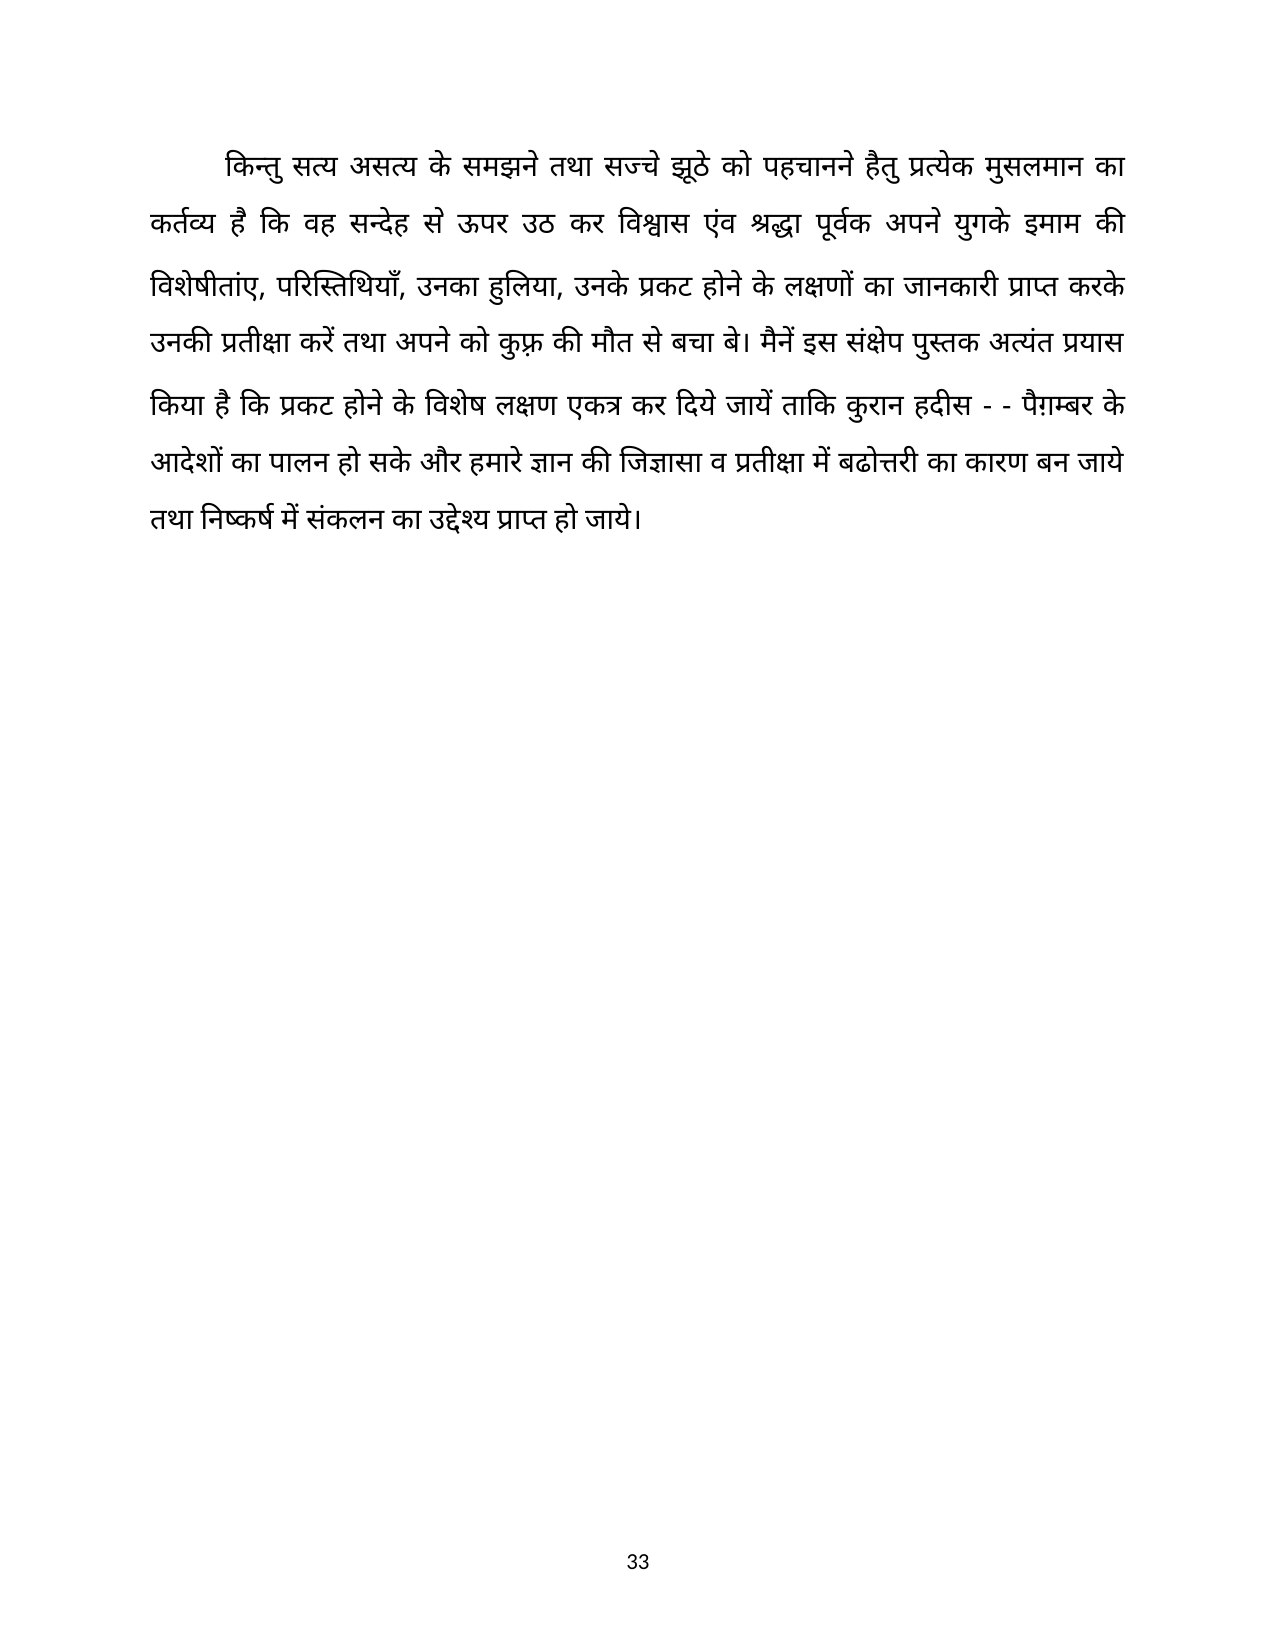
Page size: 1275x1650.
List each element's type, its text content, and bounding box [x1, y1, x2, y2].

text किन्तु सत्य असत्य के समझने तथा सज्चे झूठे को पहचानने हैतु प्रत्येक मुसलमान का कर्तव्य है कि वह सन्देह से ऊपर उठ कर विश्वास एंव श्रद्धा पूर्वक अपने युगके इमाम की विशेषीतांए, परिस्तिथियाँ, उनका हुलिया, उनके प्रकट होने के लक्षणों का जानकारी प्राप्त करके उनकी प्रतीक्षा करें तथा अपने को कुफ़्र की मौत से बचा बे। मैनें इस संक्षेप पुस्तक अत्यंत प्रयास किया है कि प्रकट होने के विशेष लक्षण एकत्र कर दिये जायें ताकि कुरान हदीस - - पैग़म्बर के आदेशों का पालन हो सके और हमारे ज्ञान की जिज्ञासा व प्रतीक्षा में बढोत्तरी का कारण बन जाये तथा निष्कर्ष में संकलन का उद्देश्य प्राप्त हो जाये। [150, 150, 1125, 542]
